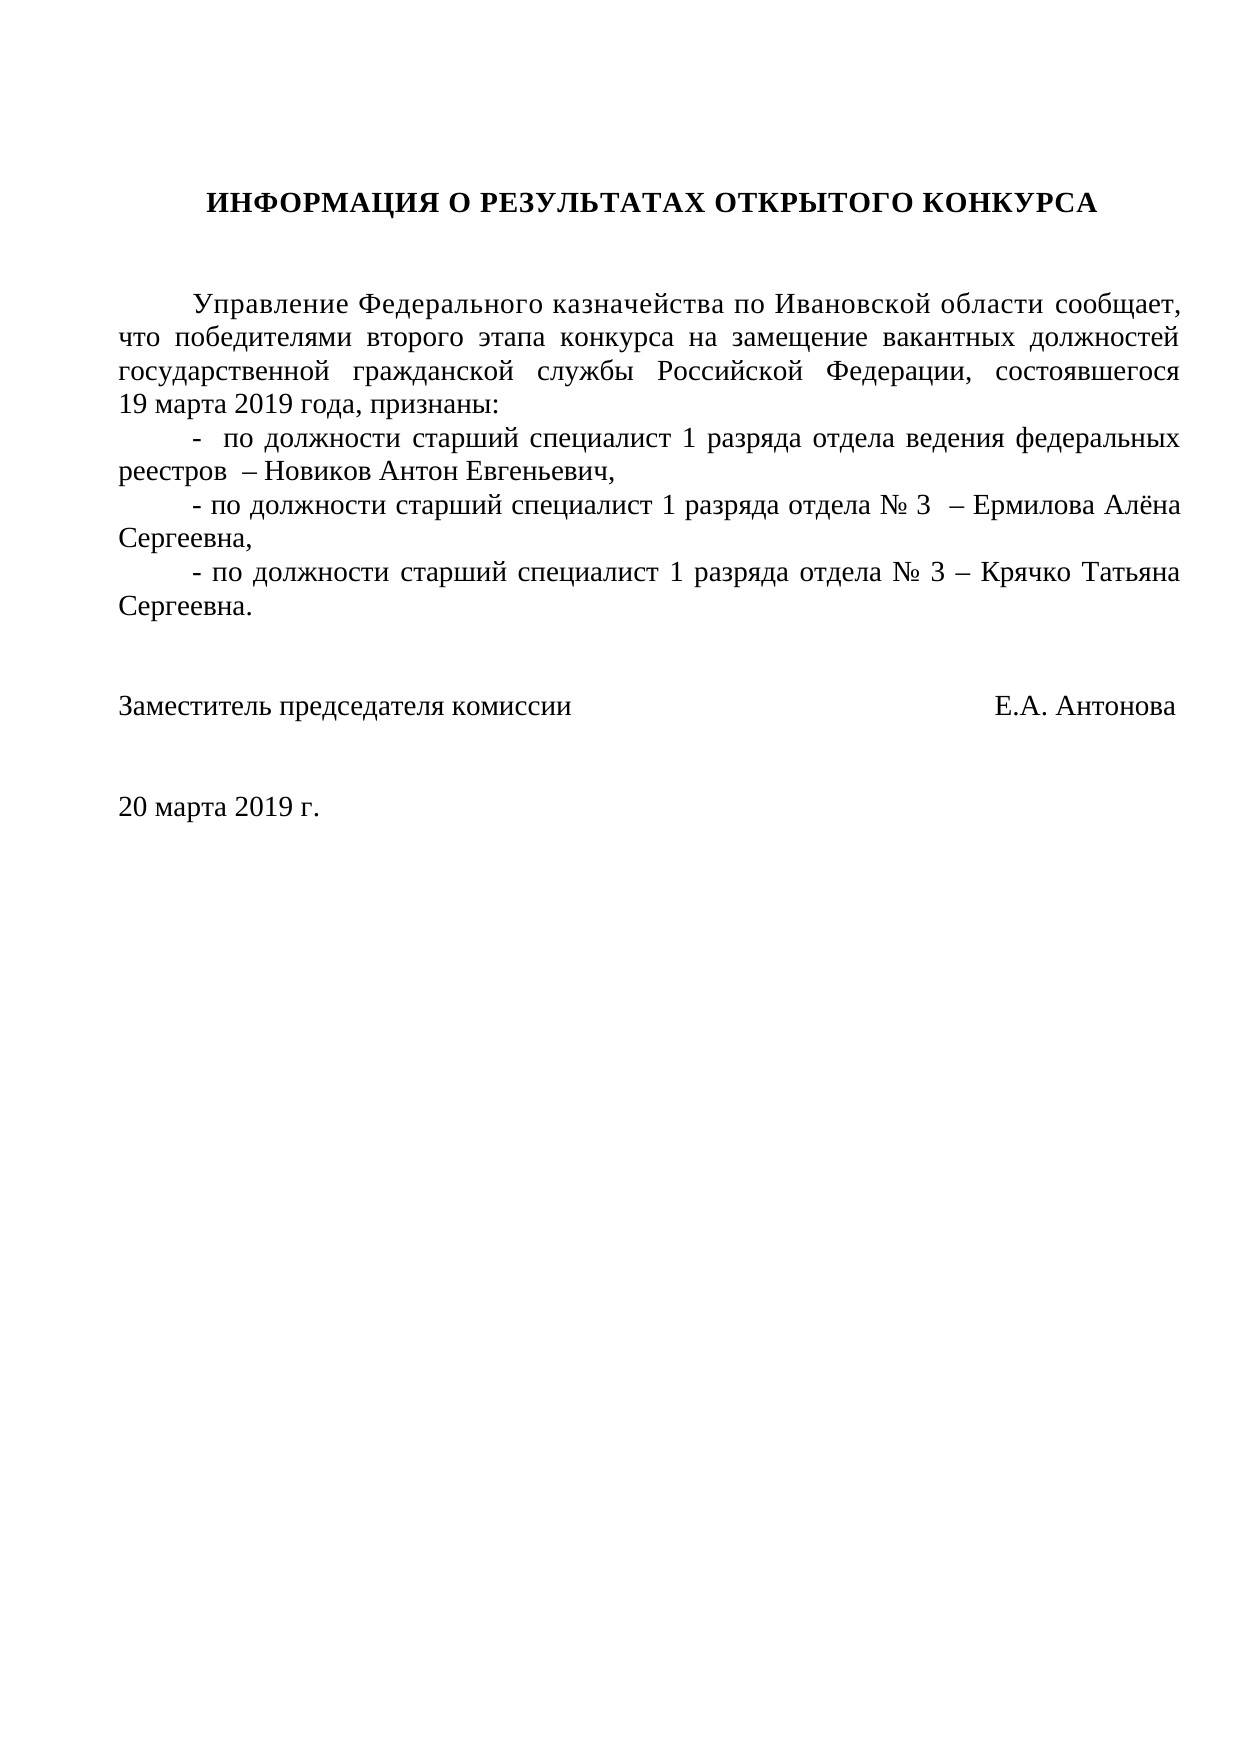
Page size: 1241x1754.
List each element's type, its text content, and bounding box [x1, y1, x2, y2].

text ИНФОРМАЦИЯ О РЕЗУЛЬТАТАХ ОТКРЫТОГО КОНКУРСА [118, 185, 1186, 219]
text 20 марта 2019 г. [118, 789, 1181, 822]
text - по должности старший специалист 1 разряда отдела № 3 – Крячко Татьяна Сергеевна. [118, 554, 1181, 621]
text - по должности старший специалист 1 разряда отдела № 3 – Ермилова Алёна Сергеевна, [118, 487, 1181, 554]
text Заместитель председателя комиссии Е.А. Антонова [118, 688, 1181, 722]
text - по должности старший специалист 1 разряда отдела ведения федеральных реестров – Новиков Антон Евгеньевич, [118, 420, 1181, 487]
text Управление Федерального казначейства по Ивановской области сообщает, что победителями второго этапа конкурса на замещение вакантных должностей государственной гражданской службы Российской Федерации, состоявшегося 19 марта 2019 года, признаны: [118, 286, 1181, 420]
